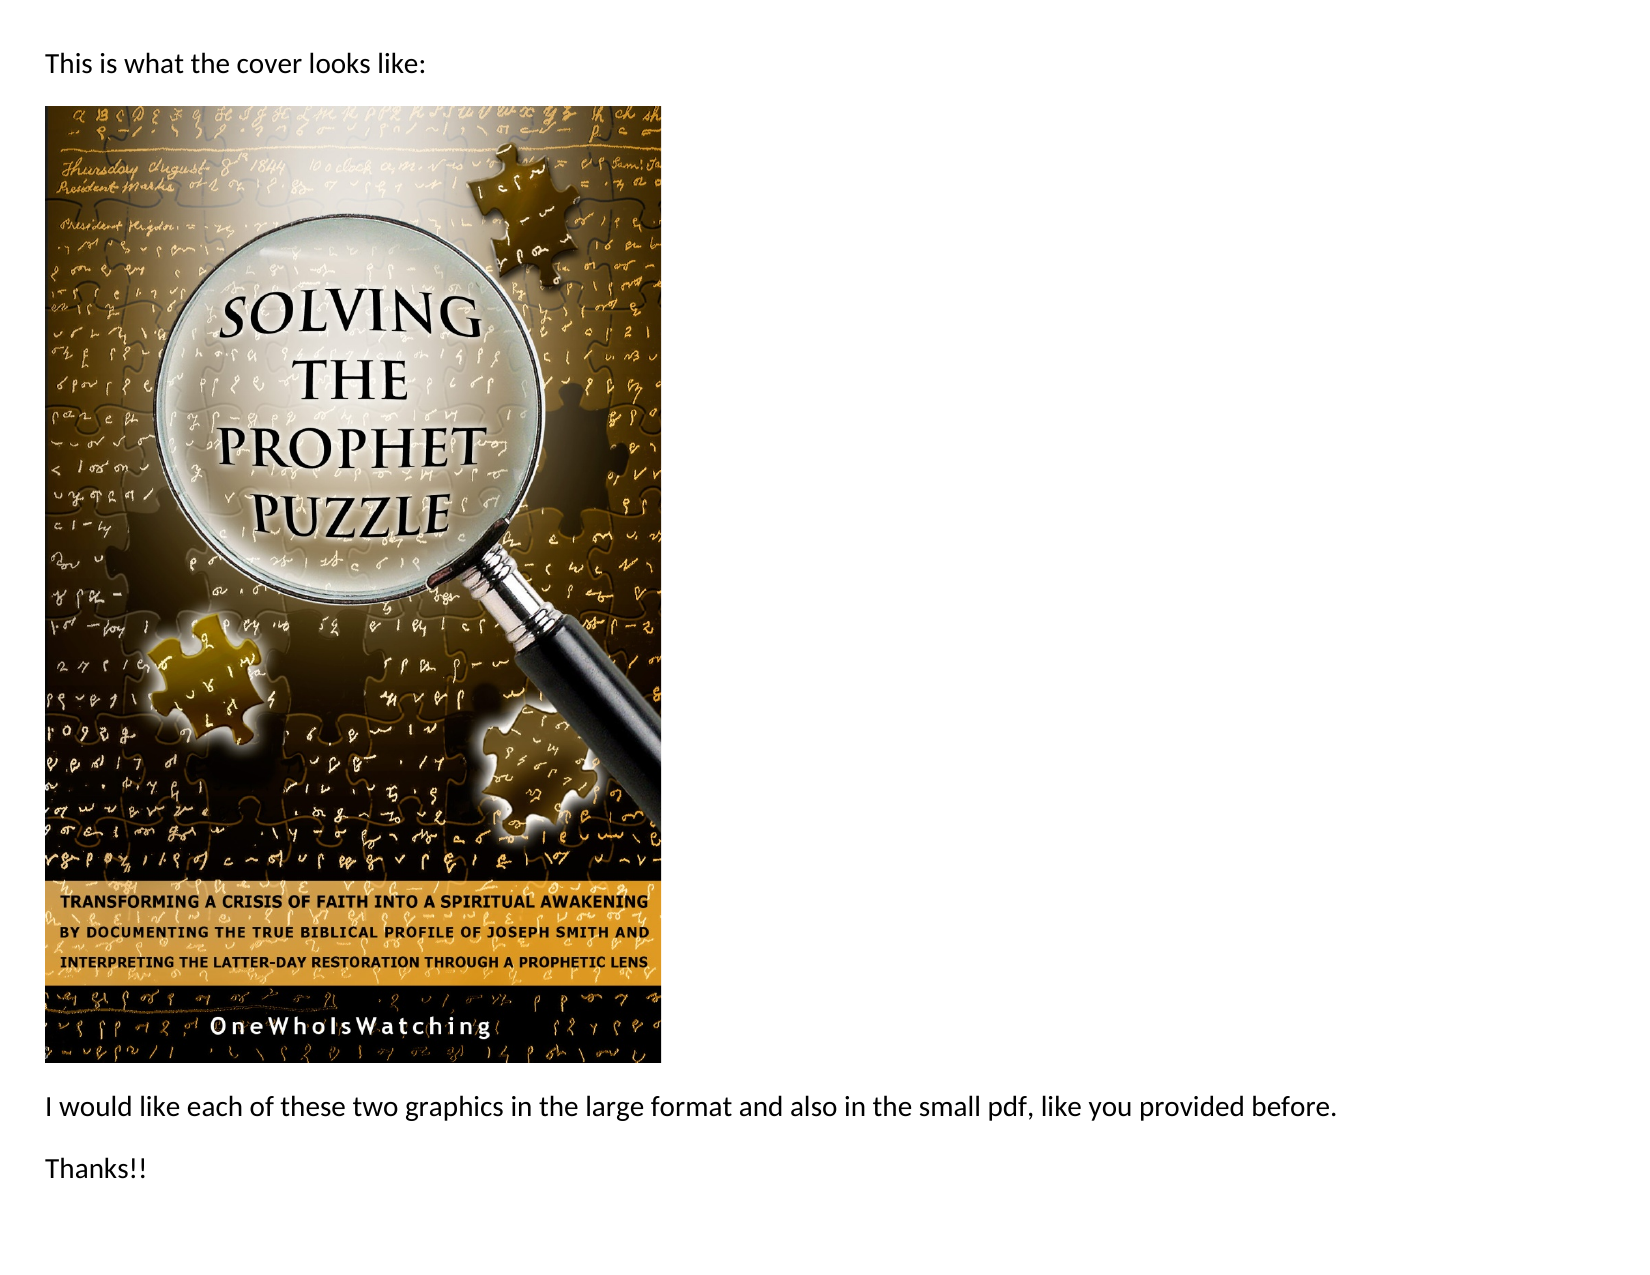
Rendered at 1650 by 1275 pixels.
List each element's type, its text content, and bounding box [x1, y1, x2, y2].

text I would like each of these two graphics in the large format and also in the small pdf, like you provided before. [45, 1088, 1605, 1124]
text This is what the cover looks like: [45, 45, 1605, 81]
picture [45, 106, 662, 1063]
text Thanks!! [45, 1150, 1605, 1185]
